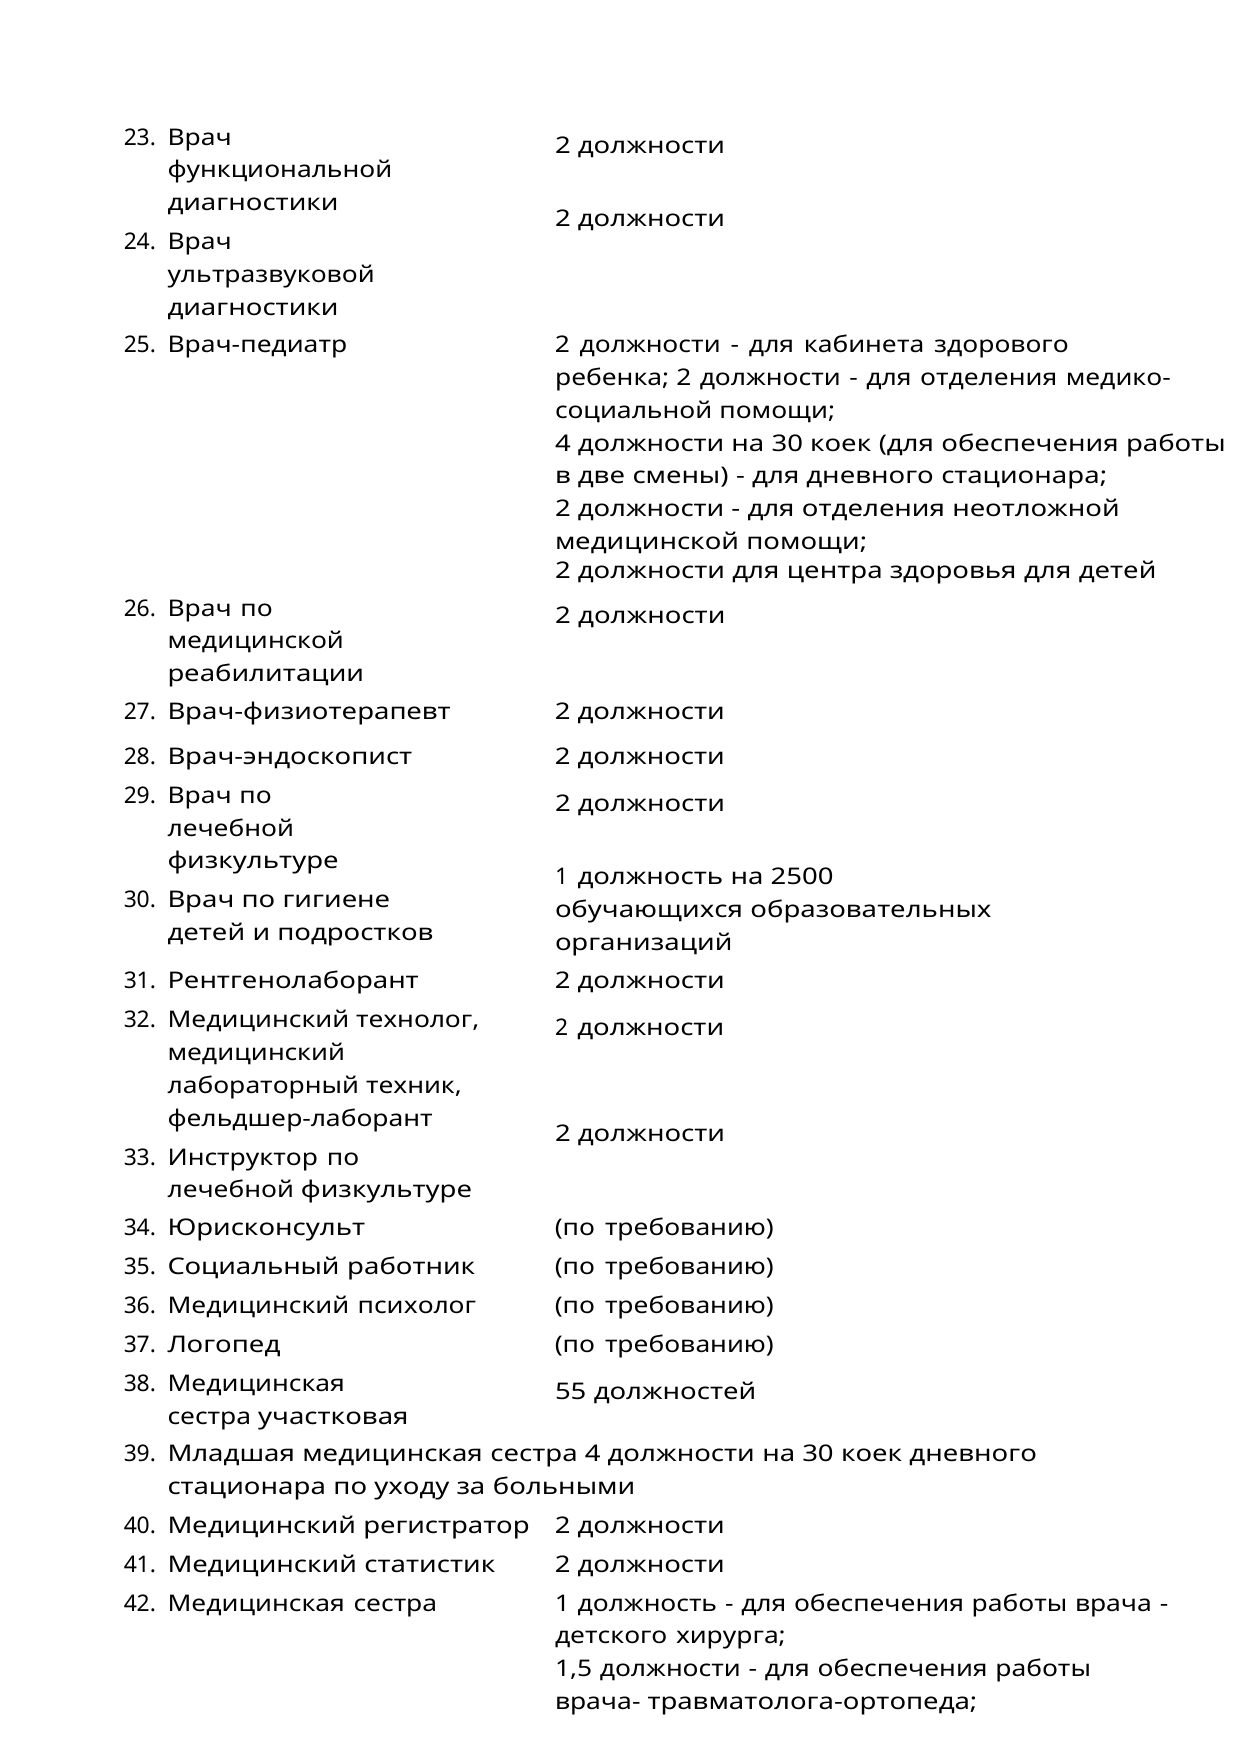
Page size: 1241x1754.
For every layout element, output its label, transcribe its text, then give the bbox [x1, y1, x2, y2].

list Врач-педиатр 2 должности - для кабинета здорового ребенка; 2 должности - для отделения медико-социальной помощи; [123, 328, 1178, 425]
list Врач функциональной диагностики [123, 121, 446, 217]
text 55 должностей [555, 1374, 1228, 1406]
text 4 должности на 30 коек (для обеспечения работы в две смены) - для дневного стационара; [555, 427, 1228, 491]
list Врач ультразвуковой диагностики [123, 225, 432, 322]
text 2 должности - для отделения неотложной медицинской помощи; [555, 492, 1228, 556]
list Врач по лечебной физкультуре [123, 779, 388, 876]
list Врач по медицинской реабилитации [123, 592, 438, 688]
list Медицинский технолог, медицинский лабораторный техник, фельдшер-лаборант [123, 1003, 524, 1133]
list должности [555, 1011, 1228, 1042]
list Инструктор по лечебной физкультуре [123, 1141, 474, 1204]
text 2 должности [555, 202, 1228, 233]
list Рентгенолаборант 2 должности [123, 964, 1228, 996]
text 1,5 должности - для обеспечения работы врача- травматолога-ортопеда; [555, 1652, 1157, 1716]
list Врач по гигиене детей и подростков [123, 883, 474, 947]
text 2 должности [555, 1117, 1228, 1148]
text 2 должности [555, 599, 1228, 630]
text 2 должности [555, 787, 1228, 818]
list должность на 2500 обучающихся образовательных организаций [555, 860, 995, 957]
list Врач-эндоскопист 2 должности [123, 740, 1228, 771]
list Юрисконсульт (по требованию) [123, 1211, 1228, 1242]
list Врач-физиотерапевт 2 должности [123, 694, 1228, 726]
list Медицинский статистик 2 должности [123, 1548, 1228, 1579]
list Медицинский регистратор 2 должности [123, 1509, 1228, 1540]
list Логопед (по требованию) [123, 1328, 1228, 1359]
text 2 должности [555, 129, 1228, 160]
text детского хирурга; [555, 1619, 1228, 1651]
list Медицинская сестра участковая [123, 1367, 426, 1431]
list Младшая медицинская сестра 4 должности на 30 коек дневного стационара по уходу за больными [123, 1437, 1131, 1501]
list Социальный работник (по требованию) [123, 1250, 1228, 1281]
list Медицинский психолог (по требованию) [123, 1289, 1228, 1320]
list Медицинская сестра 1 должность - для обеспечения работы врача - [123, 1587, 1228, 1618]
text 2 должности для центра здоровья для детей [555, 558, 1228, 584]
